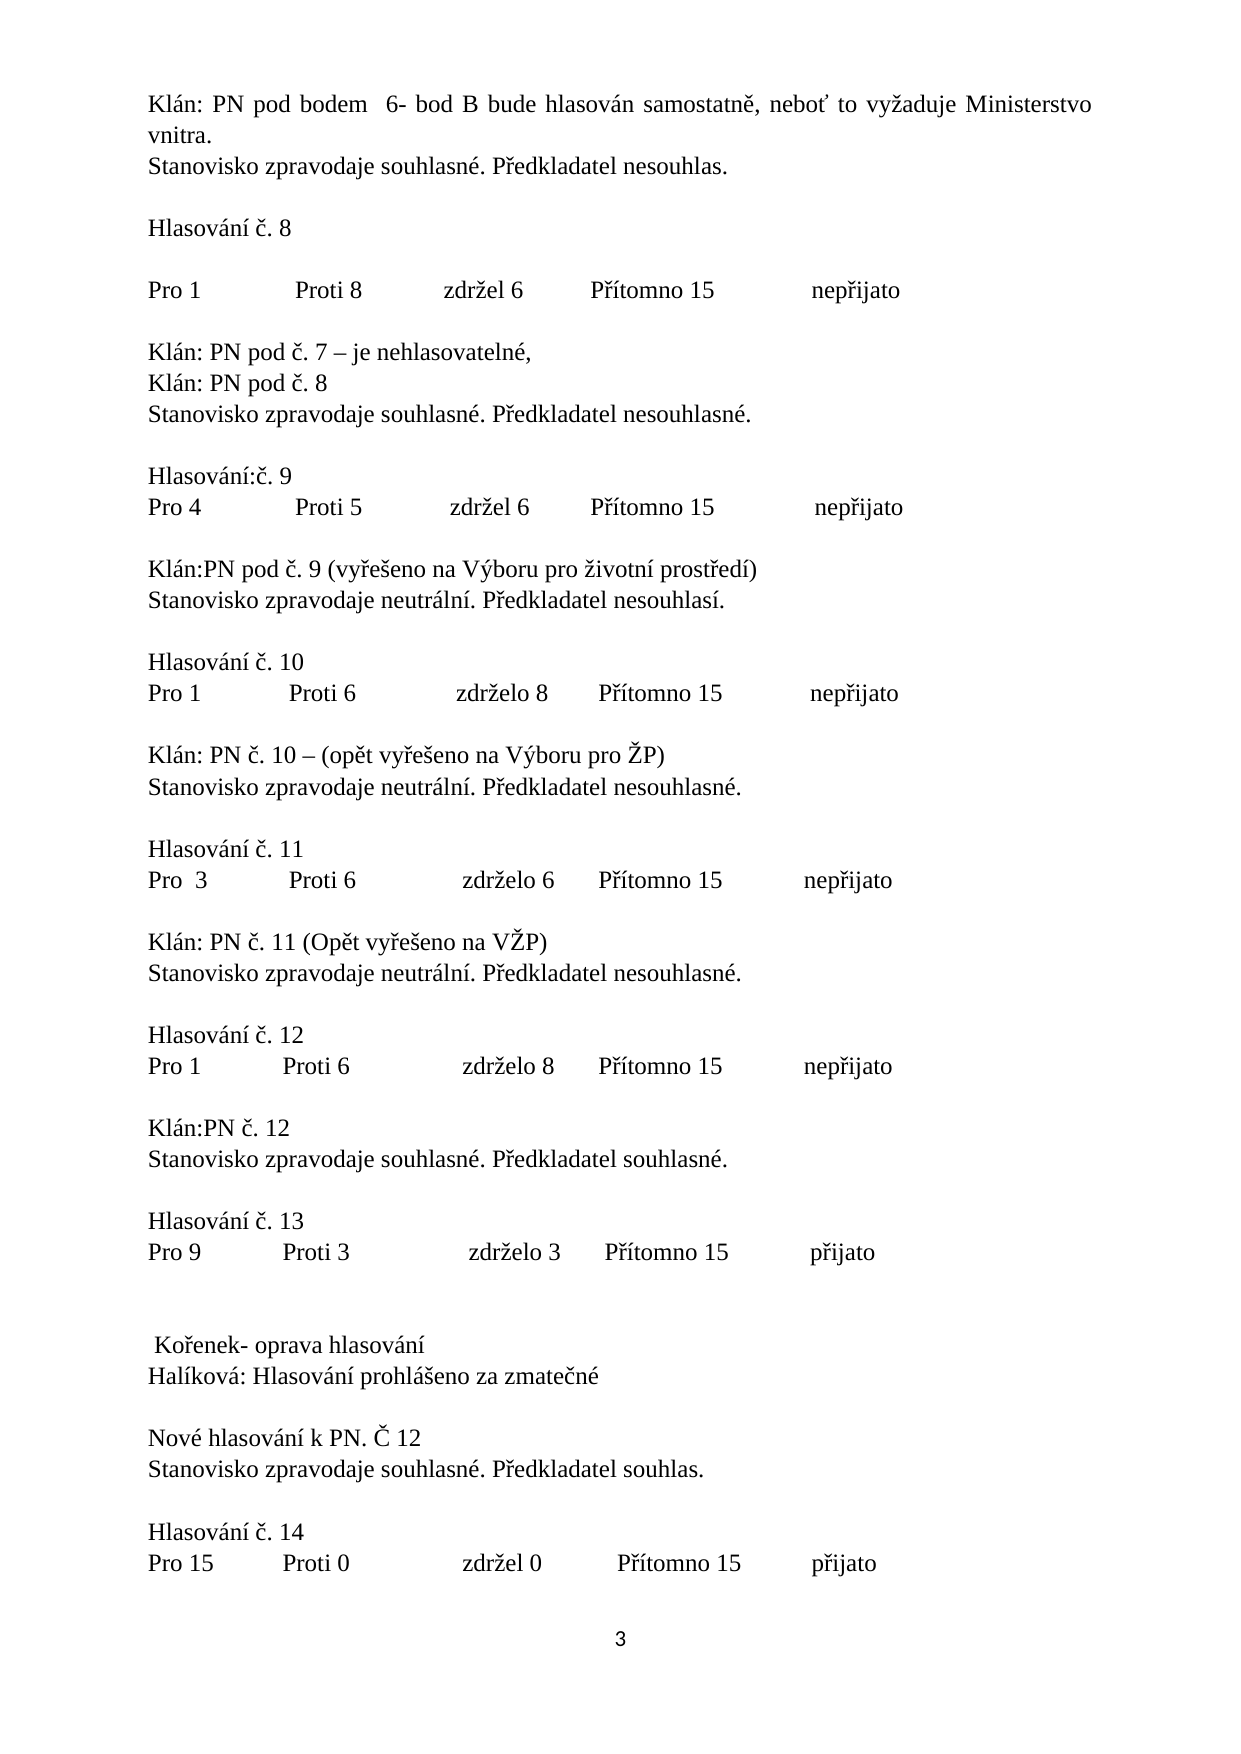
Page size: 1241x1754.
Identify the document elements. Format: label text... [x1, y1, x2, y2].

text Pro 1 Proti 6 zdrželo 8 Přítomno 15 nepřijato [148, 678, 1093, 707]
text Pro 1 Proti 8 zdržel 6 Přítomno 15 nepřijato [148, 275, 1093, 304]
text Klán: PN pod č. 8 [148, 368, 1093, 397]
text Klán: PN pod č. 7 – je nehlasovatelné, [148, 337, 1093, 366]
text Stanovisko zpravodaje neutrální. Předkladatel nesouhlasné. [148, 958, 1093, 987]
text Klán:PN pod č. 9 (vyřešeno na Výboru pro životní prostředí) [148, 554, 1093, 583]
text Halíková: Hlasování prohlášeno za zmatečné [148, 1361, 1093, 1390]
text Klán: PN č. 11 (Opět vyřešeno na VŽP) [148, 927, 1093, 956]
text Pro 3 Proti 6 zdrželo 6 Přítomno 15 nepřijato [148, 865, 1093, 893]
text Stanovisko zpravodaje souhlasné. Předkladatel souhlasné. [148, 1144, 1093, 1173]
text Klán: PN pod bodem 6- bod B bude hlasován samostatně, neboť to vyžaduje Ministerstvo vnitra. [148, 89, 1093, 148]
text Klán: PN č. 10 – (opět vyřešeno na Výboru pro ŽP) [148, 741, 1093, 769]
text Stanovisko zpravodaje souhlasné. Předkladatel souhlas. [148, 1454, 1093, 1483]
text Hlasování č. 11 [148, 834, 1093, 862]
text Hlasování č. 10 [148, 647, 1093, 676]
text Kořenek- oprava hlasování [148, 1330, 1093, 1359]
text Pro 15 Proti 0 zdržel 0 Přítomno 15 přijato [148, 1548, 1093, 1576]
text Pro 4 Proti 5 zdržel 6 Přítomno 15 nepřijato [148, 492, 1093, 521]
text Klán:PN č. 12 [148, 1113, 1093, 1142]
text Hlasování č. 13 [148, 1206, 1093, 1235]
text Stanovisko zpravodaje souhlasné. Předkladatel nesouhlasné. [148, 399, 1093, 428]
text Hlasování č. 12 [148, 1020, 1093, 1049]
text Stanovisko zpravodaje neutrální. Předkladatel nesouhlasí. [148, 585, 1093, 614]
text Hlasování:č. 9 [148, 461, 1093, 490]
text Hlasování č. 8 [148, 213, 1093, 242]
text Stanovisko zpravodaje neutrální. Předkladatel nesouhlasné. [148, 772, 1093, 800]
text Pro 9 Proti 3 zdrželo 3 Přítomno 15 přijato [148, 1237, 1093, 1266]
text Pro 1 Proti 6 zdrželo 8 Přítomno 15 nepřijato [148, 1051, 1093, 1080]
text Hlasování č. 14 [148, 1517, 1093, 1545]
text Stanovisko zpravodaje souhlasné. Předkladatel nesouhlas. [148, 151, 1093, 179]
text Nové hlasování k PN. Č 12 [148, 1423, 1093, 1452]
